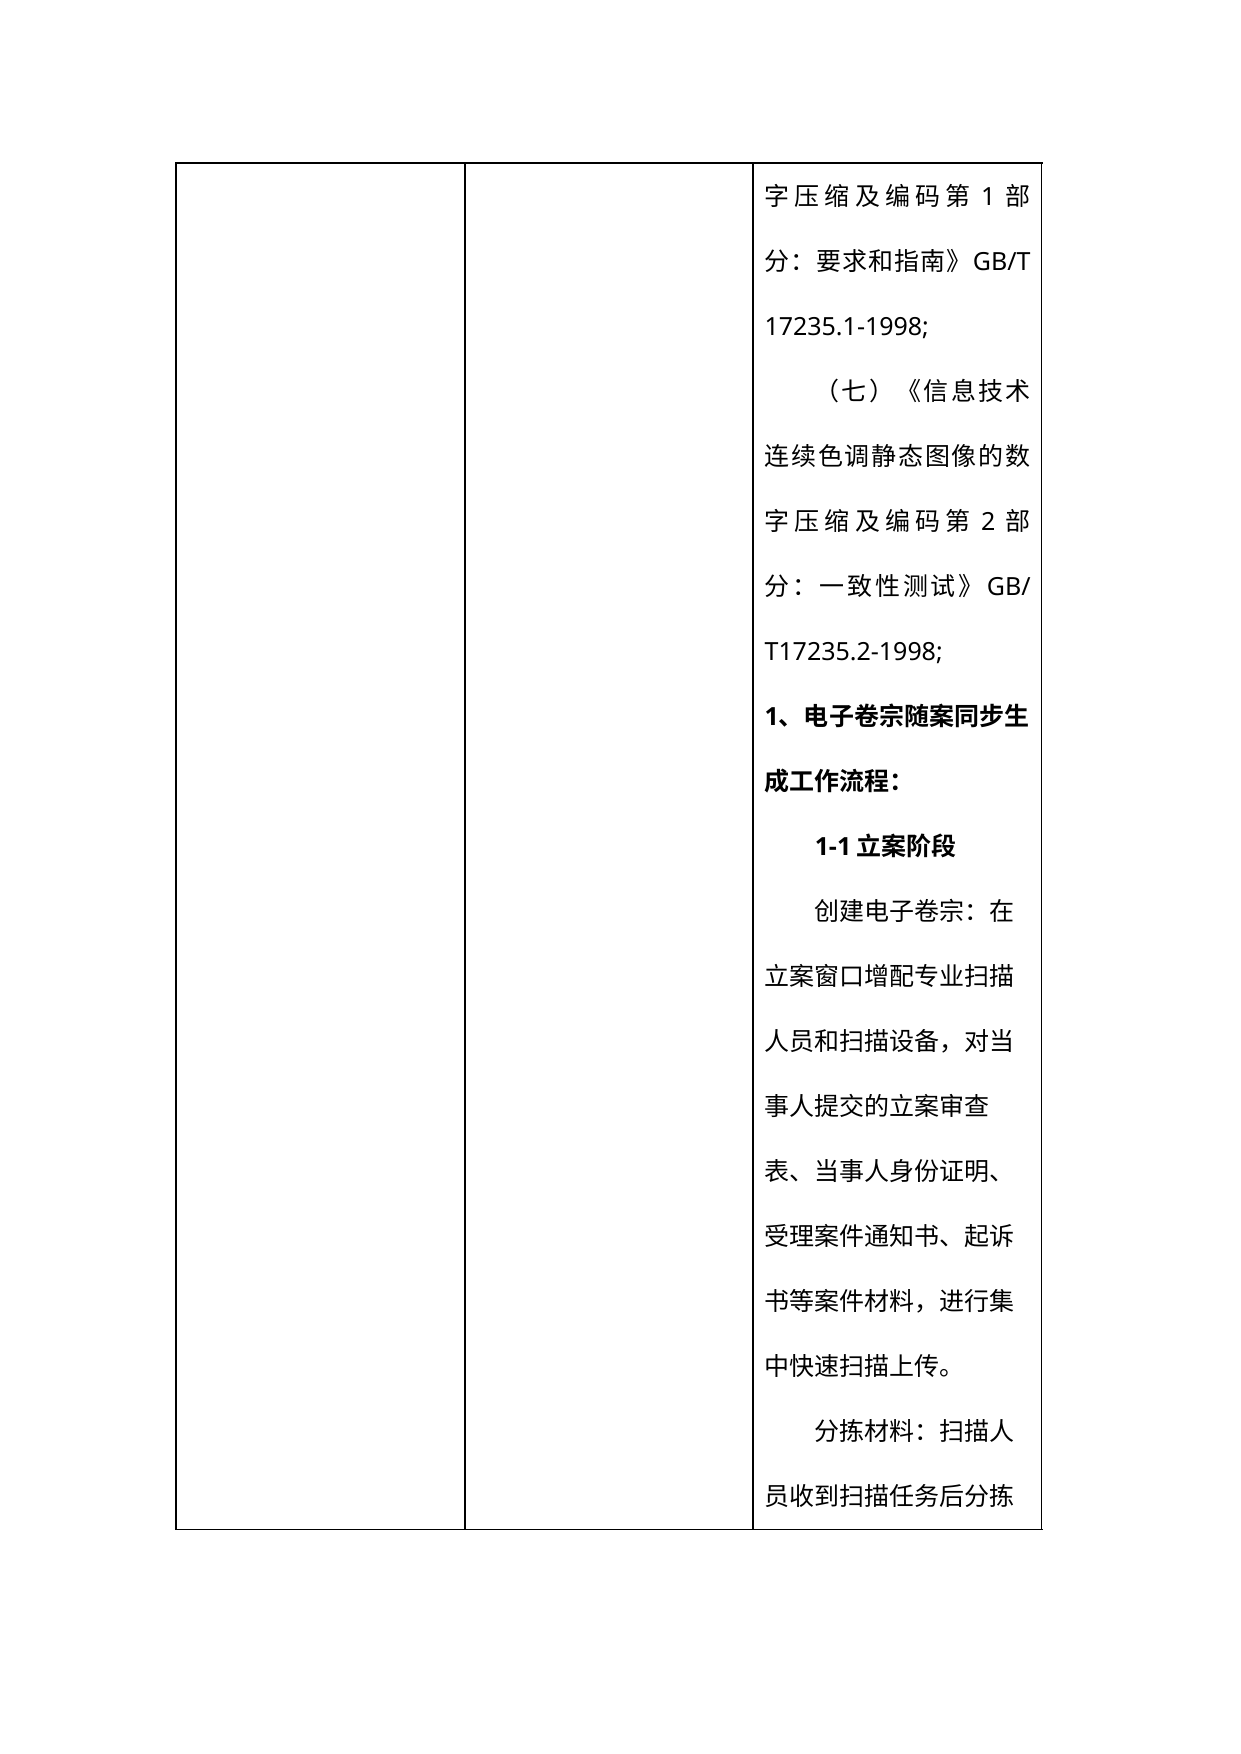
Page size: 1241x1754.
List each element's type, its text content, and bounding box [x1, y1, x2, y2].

table_cell [466, 164, 752, 1528]
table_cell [754, 164, 1041, 1528]
table_cell 1 [177, 164, 464, 1528]
